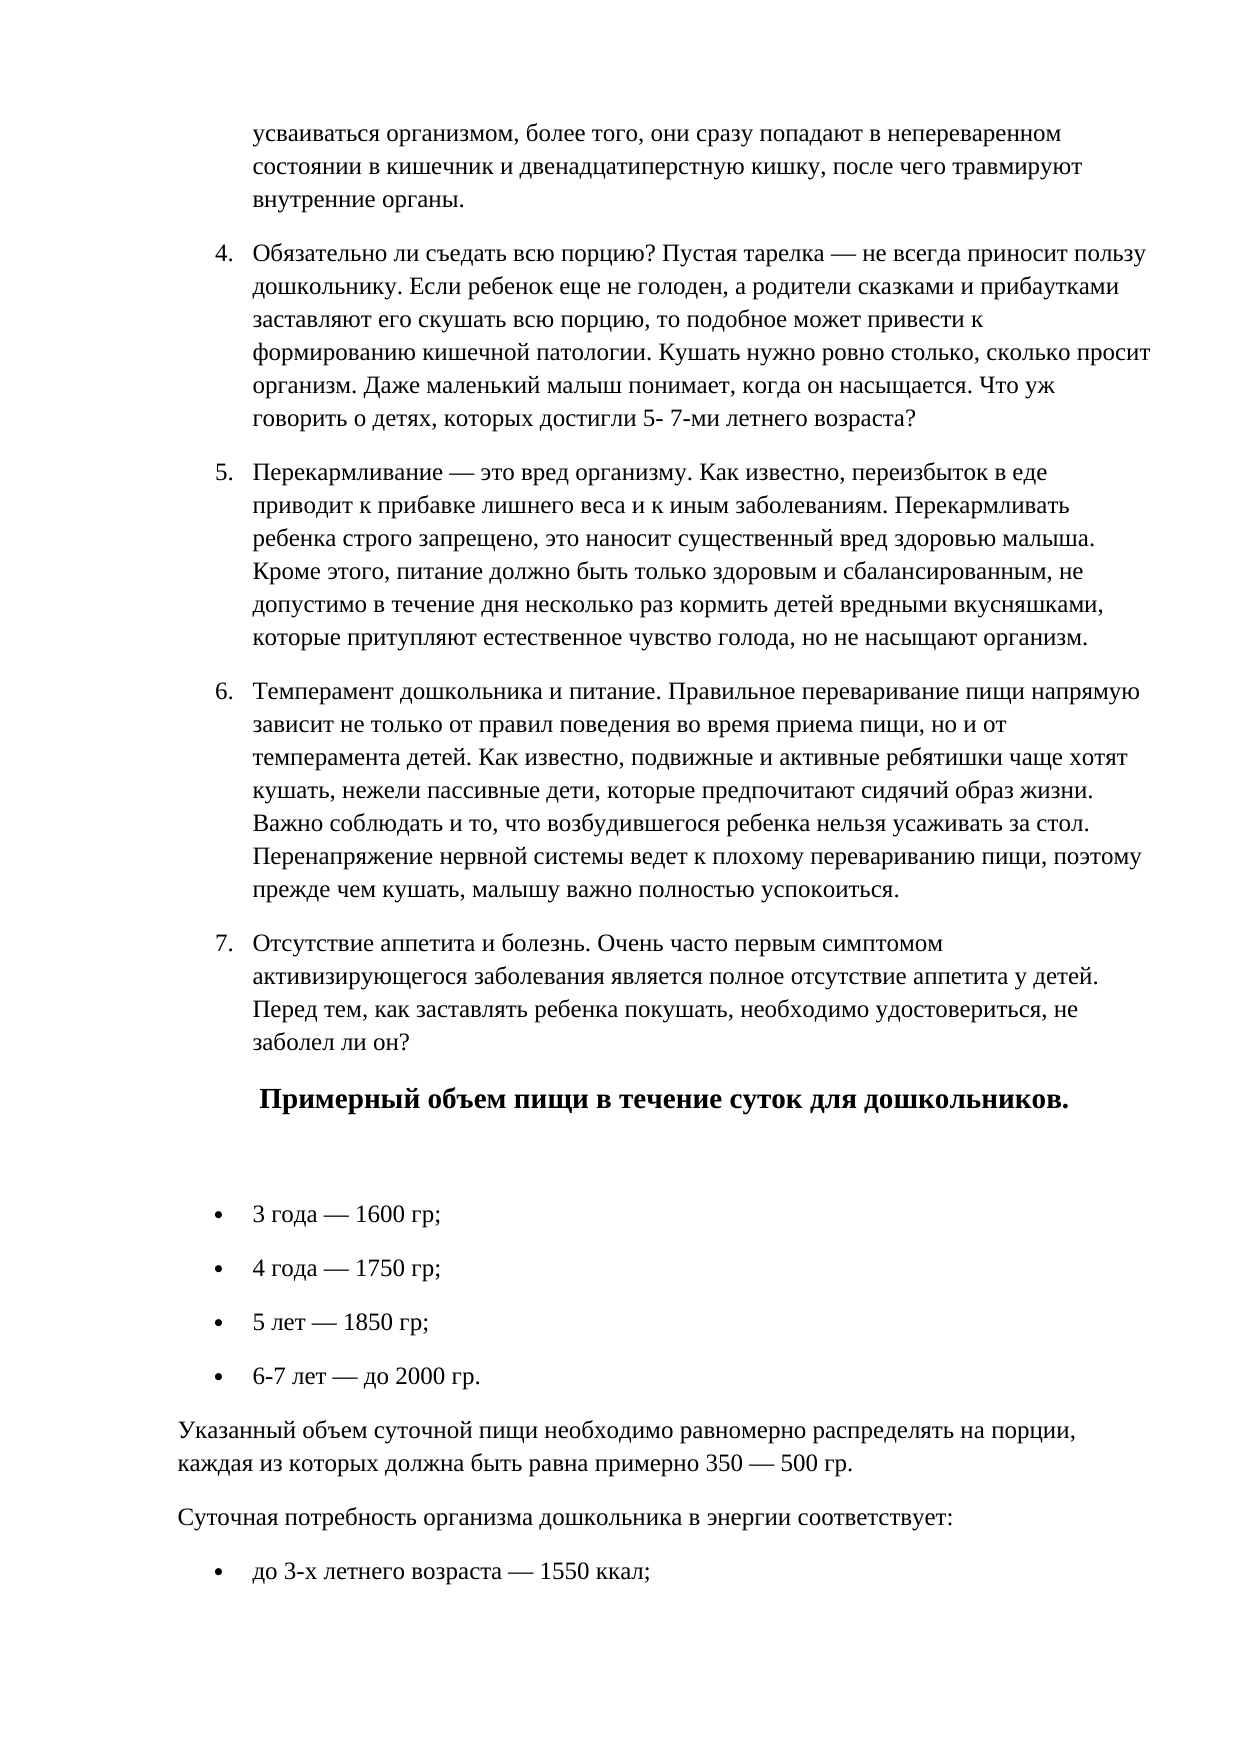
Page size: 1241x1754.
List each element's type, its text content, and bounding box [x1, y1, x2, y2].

list Обязательно ли съедать всю порцию? Пустая тарелка — не всегда приносит пользу дошкольнику. Если ребенок еще не голоден, а родители сказками и прибаутками заставляют его скушать всю порцию, то подобное может привести к формированию кишечной патологии. Кушать нужно ровно столько, сколько просит организм. Даже маленький малыш понимает, когда он насыщается. Что уж говорить о детях, которых достигли 5- 7-ми летнего возраста? [215, 238, 1152, 432]
list Перекармливание — это вред организму. Как известно, переизбыток в еде приводит к прибавке лишнего веса и к иным заболеваниям. Перекармливать ребенка строго запрещено, это наносит существенный вред здоровью малыша. Кроме этого, питание должно быть только здоровым и сбалансированным, не допустимо в течение дня несколько раз кормить детей вредными вкусняшками, которые притупляют естественное чувство голода, но не насыщают организм. [215, 457, 1152, 651]
text Указанный объем суточной пищи необходимо равномерно распределять на порции, каждая из которых должна быть равна примерно 350 — 500 гр. [177, 1415, 1152, 1477]
list 3 года — 1600 гр; [215, 1199, 1152, 1228]
list Темперамент дошкольника и питание. Правильное переваривание пищи напрямую зависит не только от правил поведения во время приема пищи, но и от темперамента детей. Как известно, подвижные и активные ребятишки чаще хотят кушать, нежели пассивные дети, которые предпочитают сидячий образ жизни. Важно соблюдать и то, что возбудившегося ребенка нельзя усаживать за стол. Перенапряжение нервной системы ведет к плохому перевариванию пищи, поэтому прежде чем кушать, малышу важно полностью успокоиться. [215, 676, 1152, 903]
list 5 лет — 1850 гр; [215, 1307, 1152, 1336]
list Отсутствие аппетита и болезнь. Очень часто первым симптомом активизирующегося заболевания является полное отсутствие аппетита у детей. Перед тем, как заставлять ребенка покушать, необходимо удостовериться, не заболел ли он? [215, 928, 1152, 1056]
list 4 года — 1750 гр; [215, 1253, 1152, 1282]
text Суточная потребность организма дошкольника в энергии соответствует: [177, 1502, 1152, 1531]
list 6-7 лет — до 2000 гр. [215, 1361, 1152, 1390]
list до 3-х летнего возраста — 1550 ккал; [215, 1556, 1152, 1584]
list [215, 118, 1152, 213]
text Примерный объем пищи в течение суток для дошкольников. [177, 1081, 1152, 1114]
